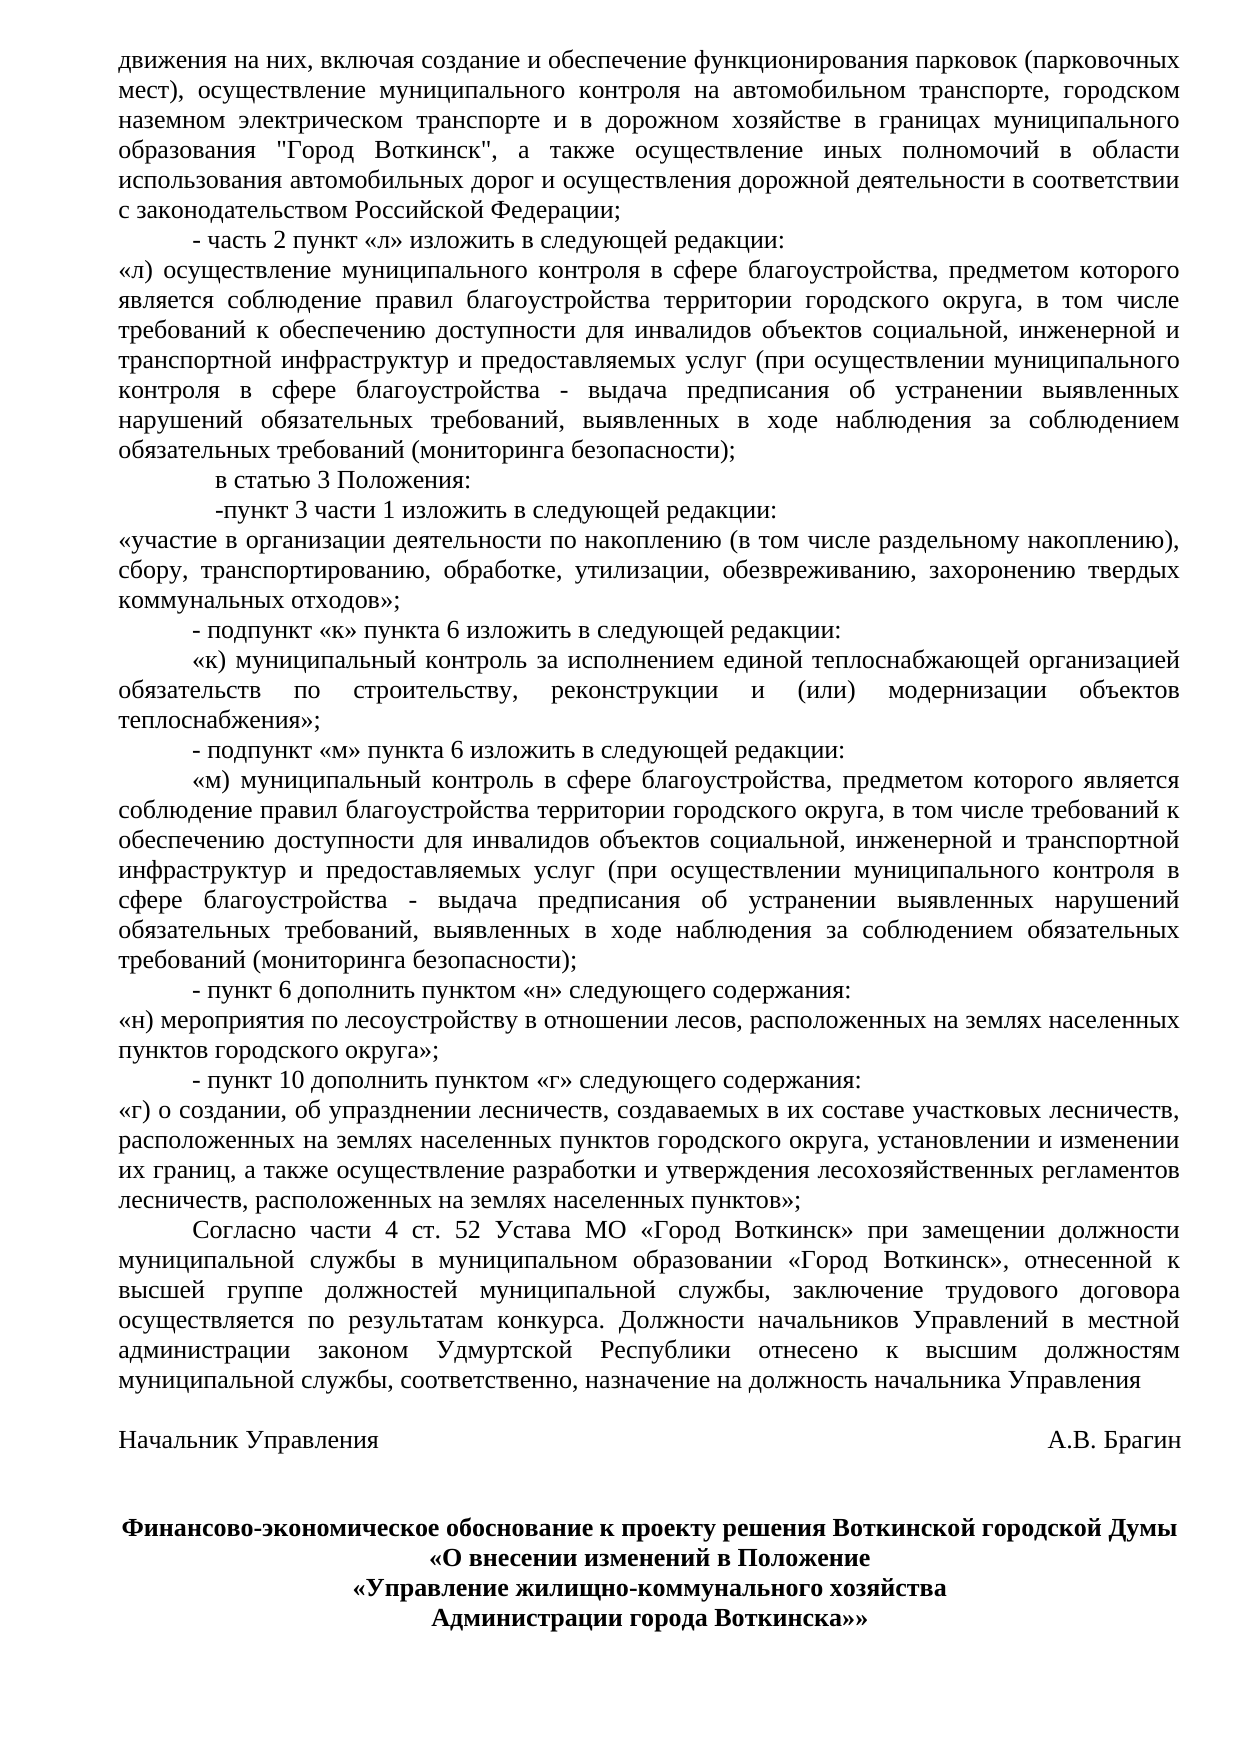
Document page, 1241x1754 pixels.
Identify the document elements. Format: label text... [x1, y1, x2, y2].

list «л) осуществление муниципального контроля в сфере благоустройства, предметом которого является соблюдение правил благоустройства территории городского округа, в том числе требований к обеспечению доступности для инвалидов объектов социальной, инженерной и транспортной инфраструктур и предоставляемых услуг (при осуществлении муниципального контроля в сфере благоустройства - выдача предписания об устранении выявленных нарушений обязательных требований, выявленных в ходе наблюдения за соблюдением обязательных требований (мониторинга безопасности); [118, 254, 1181, 464]
text «м) муниципальный контроль в сфере благоустройства, предметом которого является соблюдение правил благоустройства территории городского округа, в том числе требований к обеспечению доступности для инвалидов объектов социальной, инженерной и транспортной инфраструктур и предоставляемых услуг (при осуществлении муниципального контроля в сфере благоустройства - выдача предписания об устранении выявленных нарушений обязательных требований, выявленных в ходе наблюдения за соблюдением обязательных требований (мониторинга безопасности); [118, 764, 1181, 974]
text Финансово-экономическое обоснование к проекту решения Воткинской городской Думы «О внесении изменений в Положение [118, 1512, 1181, 1572]
text - подпункт «к» пункта 6 изложить в следующей редакции: [118, 614, 1181, 644]
text - подпункт «м» пункта 6 изложить в следующей редакции: [118, 734, 1181, 764]
text - пункт 10 дополнить пунктом «г» следующего содержания: [118, 1064, 1181, 1094]
text «Управление жилищно-коммунального хозяйства [118, 1572, 1181, 1602]
text Согласно части 4 ст. 52 Устава МО «Город Воткинск» при замещении должности муниципальной службы в муниципальном образовании «Город Воткинск», отнесенной к высшей группе должностей муниципальной службы, заключение трудового договора осуществляется по результатам конкурса. Должности начальников Управлений в местной администрации законом Удмуртской Республики отнесено к высшим должностям муниципальной службы, соответственно, назначение на должность начальника Управления [118, 1214, 1181, 1394]
text «к) муниципальный контроль за исполнением единой теплоснабжающей организацией обязательств по строительству, реконструкции и (или) модернизации объектов теплоснабжения»; [118, 644, 1181, 734]
text - пункт 6 дополнить пунктом «н» следующего содержания: [118, 974, 1181, 1004]
list -пункт 3 части 1 изложить в следующей редакции: [215, 494, 1181, 524]
list в статью 3 Положения: [215, 464, 1181, 494]
list «г) о создании, об упразднении лесничеств, создаваемых в их составе участковых лесничеств, расположенных на землях населенных пунктов городского округа, установлении и изменении их границ, а также осуществление разработки и утверждения лесохозяйственных регламентов лесничеств, расположенных на землях населенных пунктов»; [118, 1094, 1181, 1214]
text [118, 44, 1181, 224]
text - часть 2 пункт «л» изложить в следующей редакции: [192, 224, 1181, 254]
list «участие в организации деятельности по накоплению (в том числе раздельному накоплению), сбору, транспортированию, обработке, утилизации, обезвреживанию, захоронению твердых коммунальных отходов»; [118, 524, 1181, 614]
list «н) мероприятия по лесоустройству в отношении лесов, расположенных на землях населенных пунктов городского округа»; [118, 1004, 1181, 1064]
text Начальник Управления А.В. Брагин [118, 1424, 1181, 1482]
text Администрации города Воткинска»» [118, 1602, 1181, 1632]
